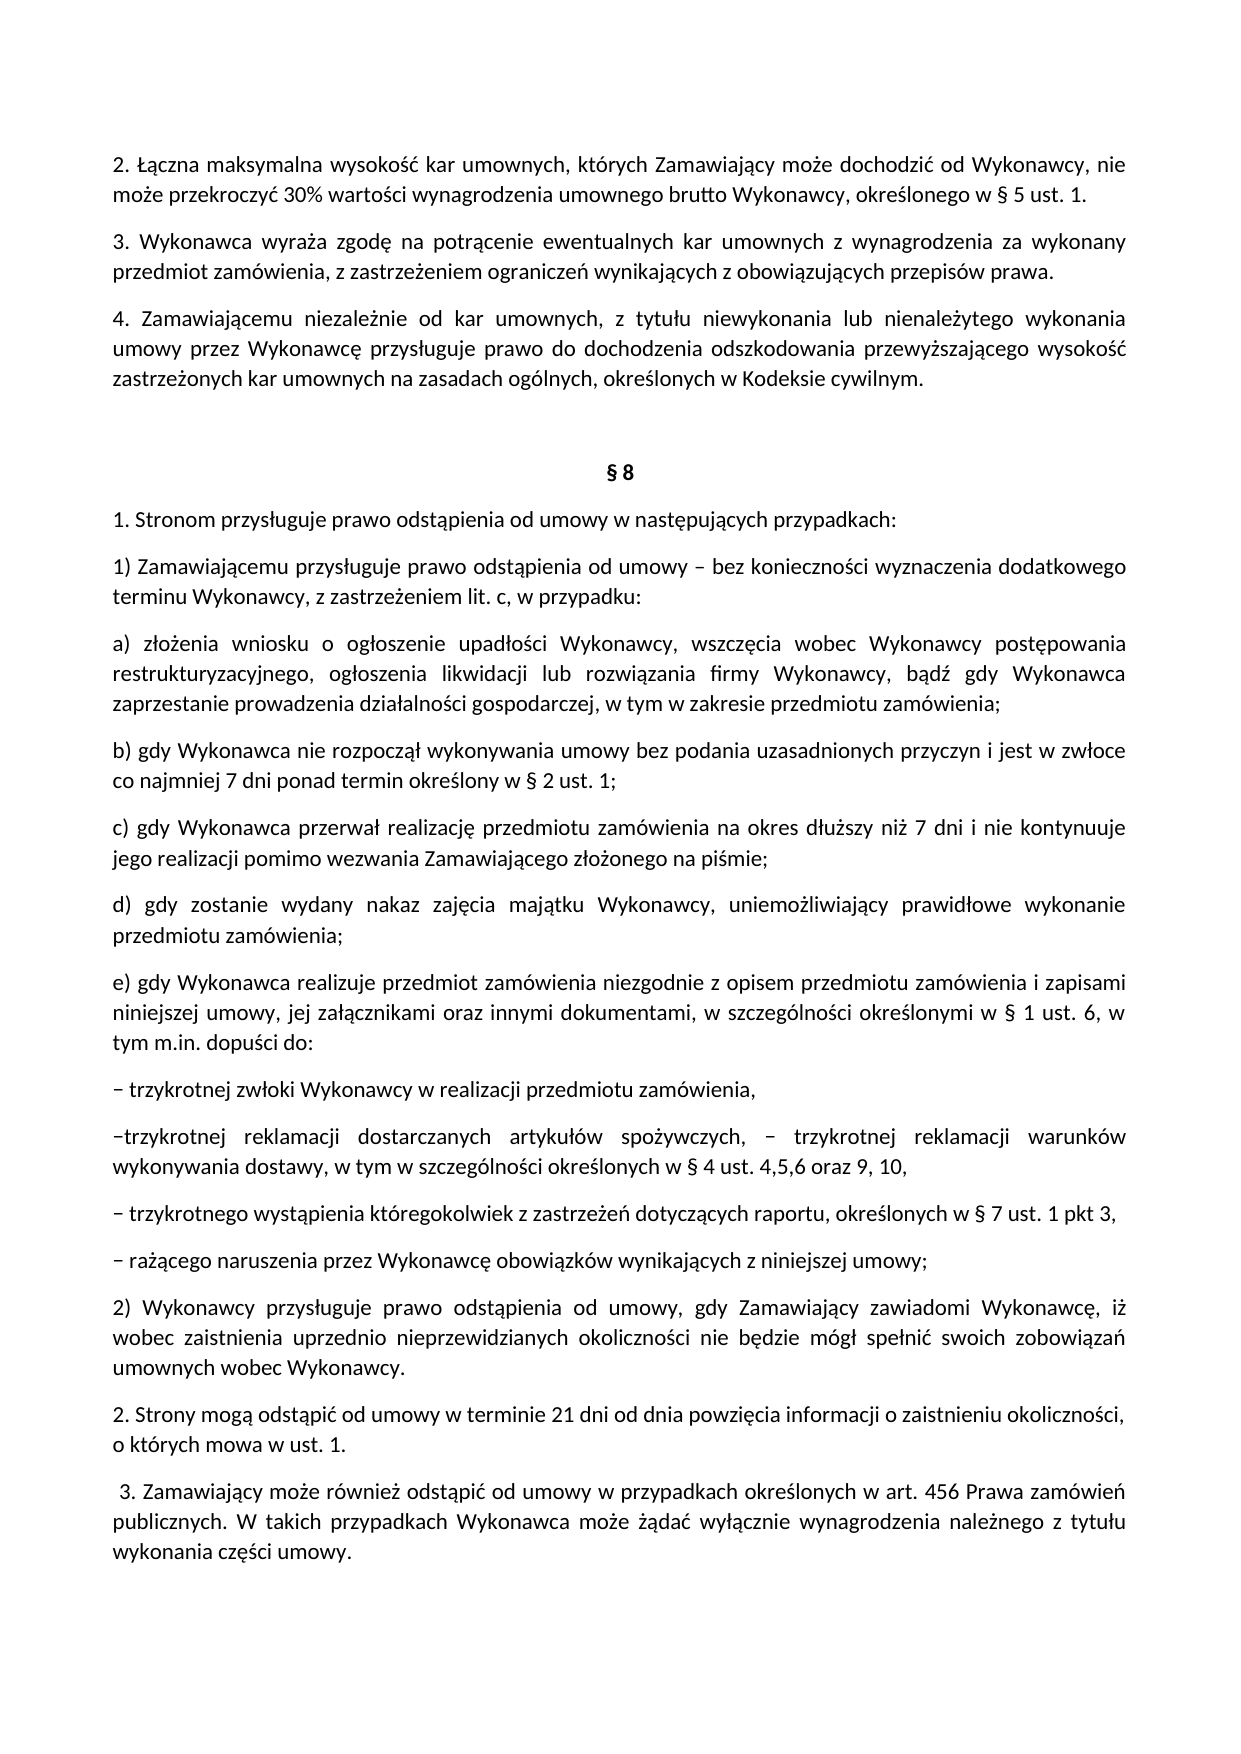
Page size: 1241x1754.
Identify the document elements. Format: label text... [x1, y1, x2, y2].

text 2) Wykonawcy przysługuje prawo odstąpienia od umowy, gdy Zamawiający zawiadomi Wykonawcę, iż wobec zaistnienia uprzednio nieprzewidzianych okoliczności nie będzie mógł spełnić swoich zobowiązań umownych wobec Wykonawcy. [112, 1293, 1128, 1381]
text 4. Zamawiającemu niezależnie od kar umownych, z tytułu niewykonania lub nienależytego wykonania umowy przez Wykonawcę przysługuje prawo do dochodzenia odszkodowania przewyższającego wysokość zastrzeżonych kar umownych na zasadach ogólnych, określonych w Kodeksie cywilnym. [112, 304, 1128, 393]
text − trzykrotnego wystąpienia któregokolwiek z zastrzeżeń dotyczących raportu, określonych w § 7 ust. 1 pkt 3, [112, 1199, 1128, 1227]
text c) gdy Wykonawca przerwał realizację przedmiotu zamówienia na okres dłuższy niż 7 dni i nie kontynuuje jego realizacji pomimo wezwania Zamawiającego złożonego na piśmie; [112, 813, 1128, 872]
text a) złożenia wniosku o ogłoszenie upadłości Wykonawcy, wszczęcia wobec Wykonawcy postępowania restrukturyzacyjnego, ogłoszenia likwidacji lub rozwiązania firmy Wykonawcy, bądź gdy Wykonawca zaprzestanie prowadzenia działalności gospodarczej, w tym w zakresie przedmiotu zamówienia; [112, 629, 1128, 718]
text 2. Strony mogą odstąpić od umowy w terminie 21 dni od dnia powzięcia informacji o zaistnieniu okoliczności, o których mowa w ust. 1. [112, 1400, 1128, 1458]
text 1. Stronom przysługuje prawo odstąpienia od umowy w następujących przypadkach: [112, 505, 1128, 533]
text 2. Łączna maksymalna wysokość kar umownych, których Zamawiający może dochodzić od Wykonawcy, nie może przekroczyć 30% wartości wynagrodzenia umownego brutto Wykonawcy, określonego w § 5 ust. 1. [112, 150, 1128, 208]
text b) gdy Wykonawca nie rozpoczął wykonywania umowy bez podania uzasadnionych przyczyn i jest w zwłoce co najmniej 7 dni ponad termin określony w § 2 ust. 1; [112, 736, 1128, 795]
text 3. Wykonawca wyraża zgodę na potrącenie ewentualnych kar umownych z wynagrodzenia za wykonany przedmiot zamówienia, z zastrzeżeniem ograniczeń wynikających z obowiązujących przepisów prawa. [112, 227, 1128, 285]
text − trzykrotnej zwłoki Wykonawcy w realizacji przedmiotu zamówienia, [112, 1075, 1128, 1103]
text − rażącego naruszenia przez Wykonawcę obowiązków wynikających z niniejszej umowy; [112, 1246, 1128, 1274]
text e) gdy Wykonawca realizuje przedmiot zamówienia niezgodnie z opisem przedmiotu zamówienia i zapisami niniejszej umowy, jej załącznikami oraz innymi dokumentami, w szczególności określonymi w § 1 ust. 6, w tym m.in. dopuści do: [112, 968, 1128, 1056]
text d) gdy zostanie wydany nakaz zajęcia majątku Wykonawcy, uniemożliwiający prawidłowe wykonanie przedmiotu zamówienia; [112, 891, 1128, 949]
text 1) Zamawiającemu przysługuje prawo odstąpienia od umowy – bez konieczności wyznaczenia dodatkowego terminu Wykonawcy, z zastrzeżeniem lit. c, w przypadku: [112, 552, 1128, 610]
text § 8 [112, 458, 1128, 486]
text −trzykrotnej reklamacji dostarczanych artykułów spożywczych, − trzykrotnej reklamacji warunków wykonywania dostawy, w tym w szczególności określonych w § 4 ust. 4,5,6 oraz 9, 10, [112, 1122, 1128, 1180]
text 3. Zamawiający może również odstąpić od umowy w przypadkach określonych w art. 456 Prawa zamówień publicznych. W takich przypadkach Wykonawca może żądać wyłącznie wynagrodzenia należnego z tytułu wykonania części umowy. [112, 1477, 1128, 1566]
